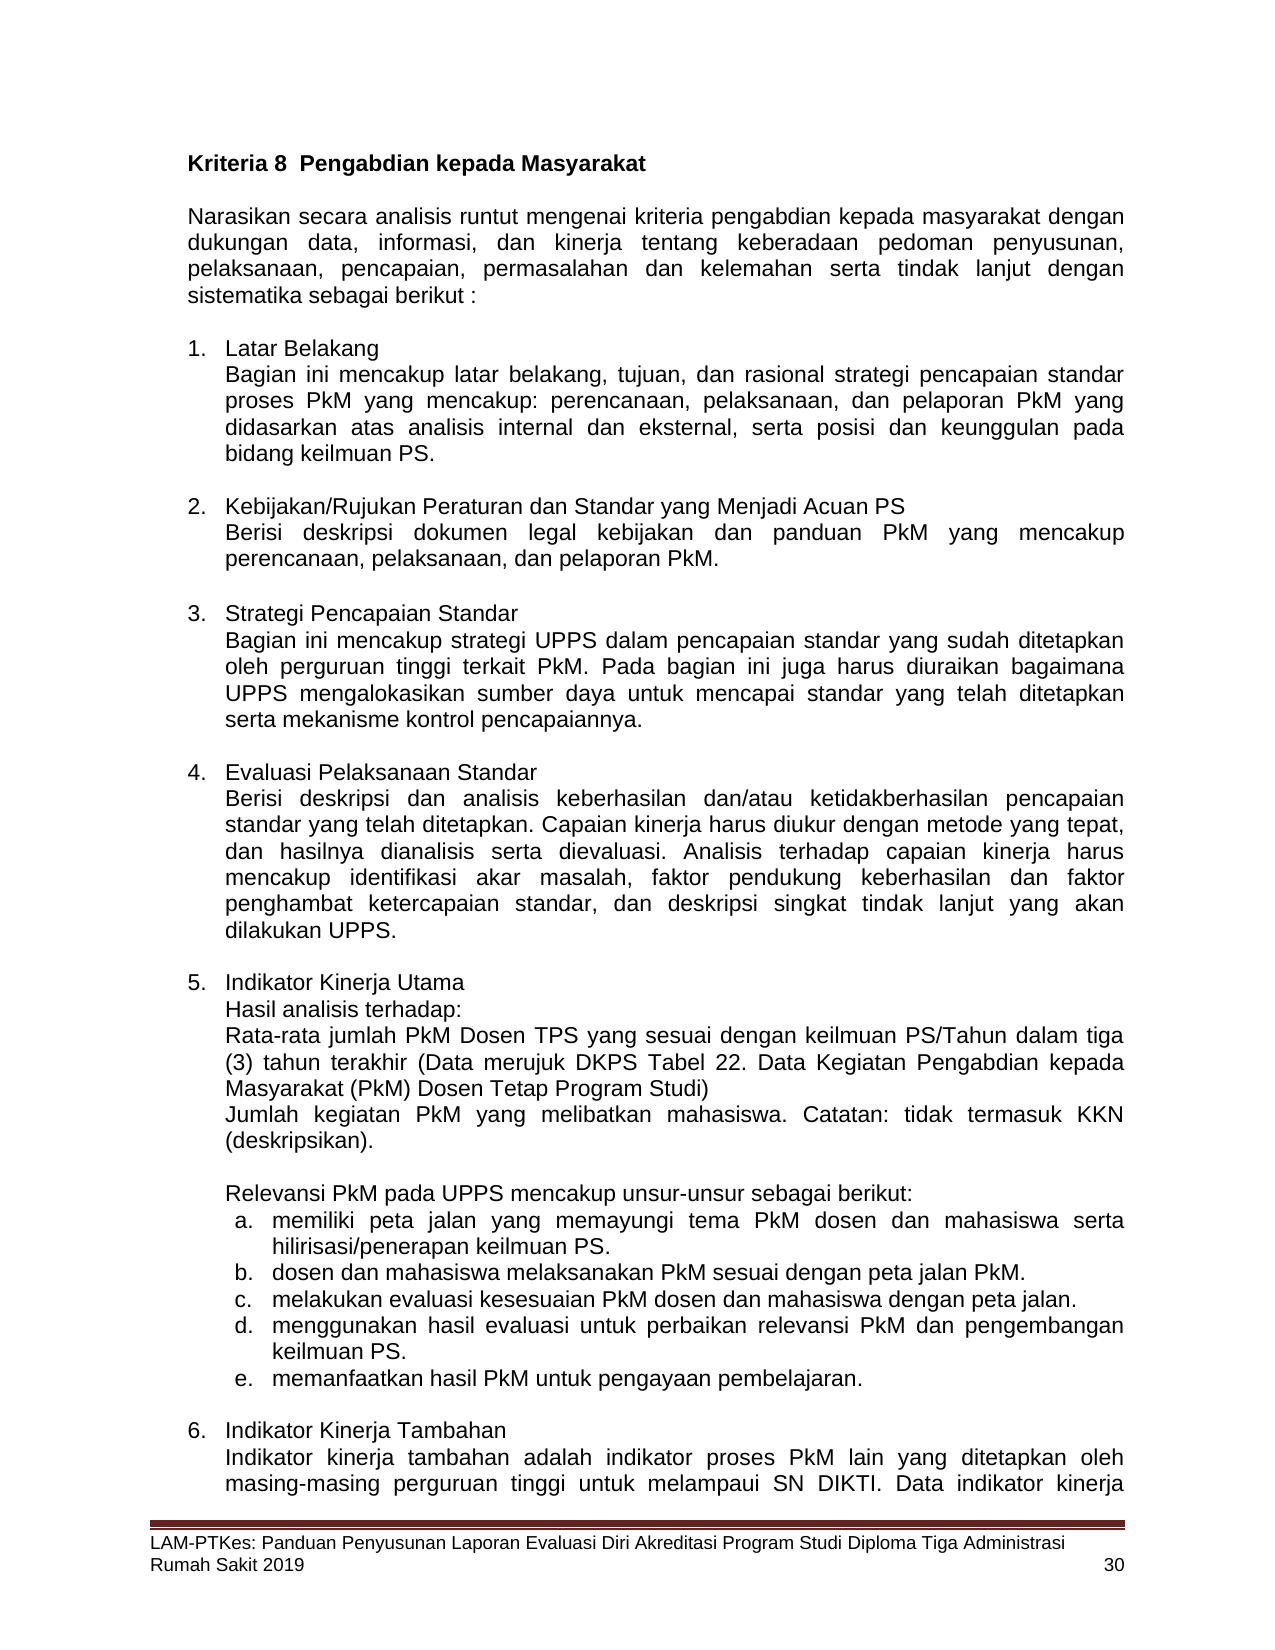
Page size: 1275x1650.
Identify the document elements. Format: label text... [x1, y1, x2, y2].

list Strategi Pencapaian Standar [187, 600, 1125, 627]
text Narasikan secara analisis runtut mengenai kriteria pengabdian kepada masyarakat dengan dukungan data, informasi, dan kinerja tentang keberadaan pedoman penyusunan, pelaksanaan, pencapaian, permasalahan dan kelemahan serta tindak lanjut dengan sistematika sebagai berikut : [187, 203, 1125, 308]
text Berisi deskripsi dan analisis keberhasilan dan/atau ketidakberhasilan pencapaian standar yang telah ditetapkan. Capaian kinerja harus diukur dengan metode yang tepat, dan hasilnya dianalisis serta dievaluasi. Analisis terhadap capaian kinerja harus mencakup identifikasi akar masalah, faktor pendukung keberhasilan dan faktor penghambat ketercapaian standar, dan deskripsi singkat tindak lanjut yang akan dilakukan UPPS. [225, 785, 1125, 943]
list Evaluasi Pelaksanaan Standar [187, 758, 1125, 785]
text Bagian ini mencakup strategi UPPS dalam pencapaian standar yang sudah ditetapkan oleh perguruan tinggi terkait PkM. Pada bagian ini juga harus diuraikan bagaimana UPPS mengalokasikan sumber daya untuk mencapai standar yang telah ditetapkan serta mekanisme kontrol pencapaiannya. [225, 627, 1125, 732]
list memiliki peta jalan yang memayungi tema PkM dosen dan mahasiswa serta hilirisasi/penerapan keilmuan PS. [234, 1207, 1125, 1259]
list memanfaatkan hasil PkM untuk pengayaan pembelajaran. [234, 1365, 1125, 1391]
text Jumlah kegiatan PkM yang melibatkan mahasiswa. Catatan: tidak termasuk KKN (deskripsikan). [225, 1101, 1125, 1154]
subtitle Kriteria 8 Pengabdian kepada Masyarakat [187, 150, 1125, 176]
list Indikator Kinerja Tambahan [187, 1417, 1125, 1444]
text Rata-rata jumlah PkM Dosen TPS yang sesuai dengan keilmuan PS/Tahun dalam tiga (3) tahun terakhir (Data merujuk DKPS Tabel 22. Data Kegiatan Pengabdian kepada Masyarakat (PkM) Dosen Tetap Program Studi) [225, 1022, 1125, 1101]
list melakukan evaluasi kesesuaian PkM dosen dan mahasiswa dengan peta jalan. [234, 1286, 1125, 1312]
text Bagian ini mencakup latar belakang, tujuan, dan rasional strategi pencapaian standar proses PkM yang mencakup: perencanaan, pelaksanaan, dan pelaporan PkM yang didasarkan atas analisis internal dan eksternal, serta posisi dan keunggulan pada bidang keilmuan PS. [225, 361, 1125, 466]
text Hasil analisis terhadap: [225, 996, 1125, 1022]
list Kebijakan/Rujukan Peraturan dan Standar yang Menjadi Acuan PS [187, 493, 1125, 519]
list Indikator Kinerja Utama [187, 969, 1125, 996]
list Latar Belakang [187, 334, 1125, 361]
text Relevansi PkM pada UPPS mencakup unsur-unsur sebagai berikut: [225, 1180, 1125, 1207]
text Berisi deskripsi dokumen legal kebijakan dan panduan PkM yang mencakup perencanaan, pelaksanaan, dan pelaporan PkM. [225, 519, 1125, 572]
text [225, 1444, 1125, 1496]
list dosen dan mahasiswa melaksanakan PkM sesuai dengan peta jalan PkM. [234, 1259, 1125, 1286]
list menggunakan hasil evaluasi untuk perbaikan relevansi PkM dan pengembangan keilmuan PS. [234, 1312, 1125, 1365]
